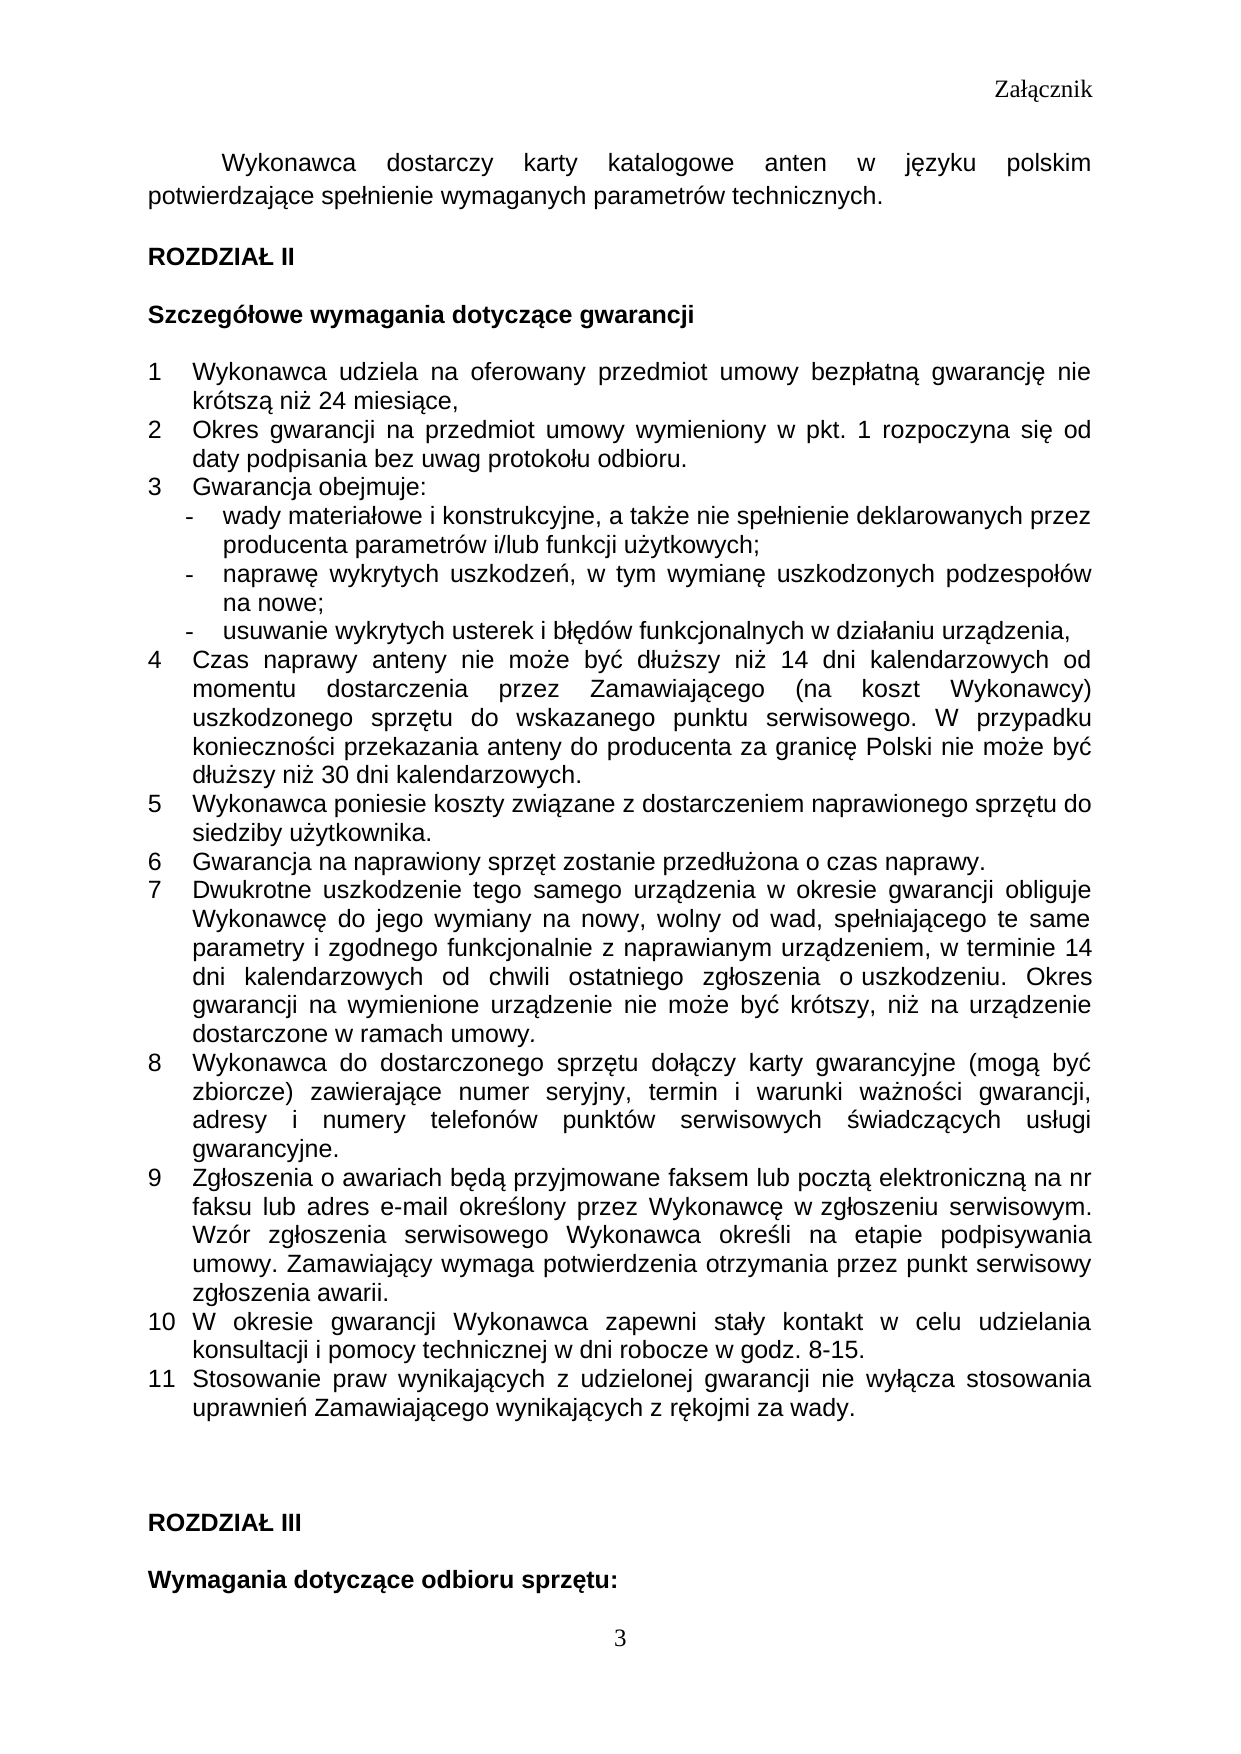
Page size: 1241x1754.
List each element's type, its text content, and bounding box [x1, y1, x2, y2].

list Czas naprawy anteny nie może być dłuższy niż 14 dni kalendarzowych od momentu dostarczenia przez Zamawiającego (na koszt Wykonawcy) uszkodzonego sprzętu do wskazanego punktu serwisowego. W przypadku konieczności przekazania anteny do producenta za granicę Polski nie może być dłuższy niż 30 dni kalendarzowych. [148, 645, 1093, 789]
list Zgłoszenia o awariach będą przyjmowane faksem lub pocztą elektroniczną na nr faksu lub adres e-mail określony przez Wykonawcę w zgłoszeniu serwisowym. Wzór zgłoszenia serwisowego Wykonawca określi na etapie podpisywania umowy. Zamawiający wymaga potwierdzenia otrzymania przez punkt serwisowy zgłoszenia awarii. [148, 1163, 1093, 1306]
list Dwukrotne uszkodzenie tego samego urządzenia w okresie gwarancji obliguje Wykonawcę do jego wymiany na nowy, wolny od wad, spełniającego te same parametry i zgodnego funkcjonalnie z naprawianym urządzeniem, w terminie 14 dni kalendarzowych od chwili ostatniego zgłoszenia o uszkodzeniu. Okres gwarancji na wymienione urządzenie nie może być krótszy, niż na urządzenie dostarczone w ramach umowy. [148, 875, 1093, 1048]
text Wykonawca dostarczy karty katalogowe anten w języku polskim potwierdzające spełnienie wymaganych parametrów technicznych. [148, 148, 1093, 209]
list W okresie gwarancji Wykonawca zapewni stały kontakt w celu udzielania konsultacji i pomocy technicznej w dni robocze w godz. 8-15. [148, 1306, 1093, 1364]
list Gwarancja na naprawiony sprzęt zostanie przedłużona o czas naprawy. [148, 846, 1093, 875]
text ROZDZIAŁ III [148, 1508, 1093, 1536]
list usuwanie wykrytych usterek i błędów funkcjonalnych w działaniu urządzenia, [185, 616, 1093, 645]
text Szczegółowe wymagania dotyczące gwarancji [148, 300, 1093, 329]
list Stosowanie praw wynikających z udzielonej gwarancji nie wyłącza stosowania uprawnień Zamawiającego wynikających z rękojmi za wady. [148, 1364, 1093, 1421]
text ROZDZIAŁ II [148, 242, 1093, 271]
list Wykonawca poniesie koszty związane z dostarczeniem naprawionego sprzętu do siedziby użytkownika. [148, 789, 1093, 846]
list naprawę wykrytych uszkodzeń, w tym wymianę uszkodzonych podzespołów na nowe; [185, 559, 1093, 616]
list wady materiałowe i konstrukcyjne, a także nie spełnienie deklarowanych przez producenta parametrów i/lub funkcji użytkowych; [185, 501, 1093, 559]
list Wykonawca do dostarczonego sprzętu dołączy karty gwarancyjne (mogą być zbiorcze) zawierające numer seryjny, termin i warunki ważności gwarancji, adresy i numery telefonów punktów serwisowych świadczących usługi gwarancyjne. [148, 1048, 1093, 1163]
list Okres gwarancji na przedmiot umowy wymieniony w pkt. 1 rozpoczyna się od daty podpisania bez uwag protokołu odbioru. [148, 415, 1093, 472]
list Gwarancja obejmuje: [148, 472, 1093, 501]
list Wykonawca udziela na oferowany przedmiot umowy bezpłatną gwarancję nie krótszą niż 24 miesiące, [148, 357, 1093, 415]
text Wymagania dotyczące odbioru sprzętu: [148, 1565, 1093, 1594]
